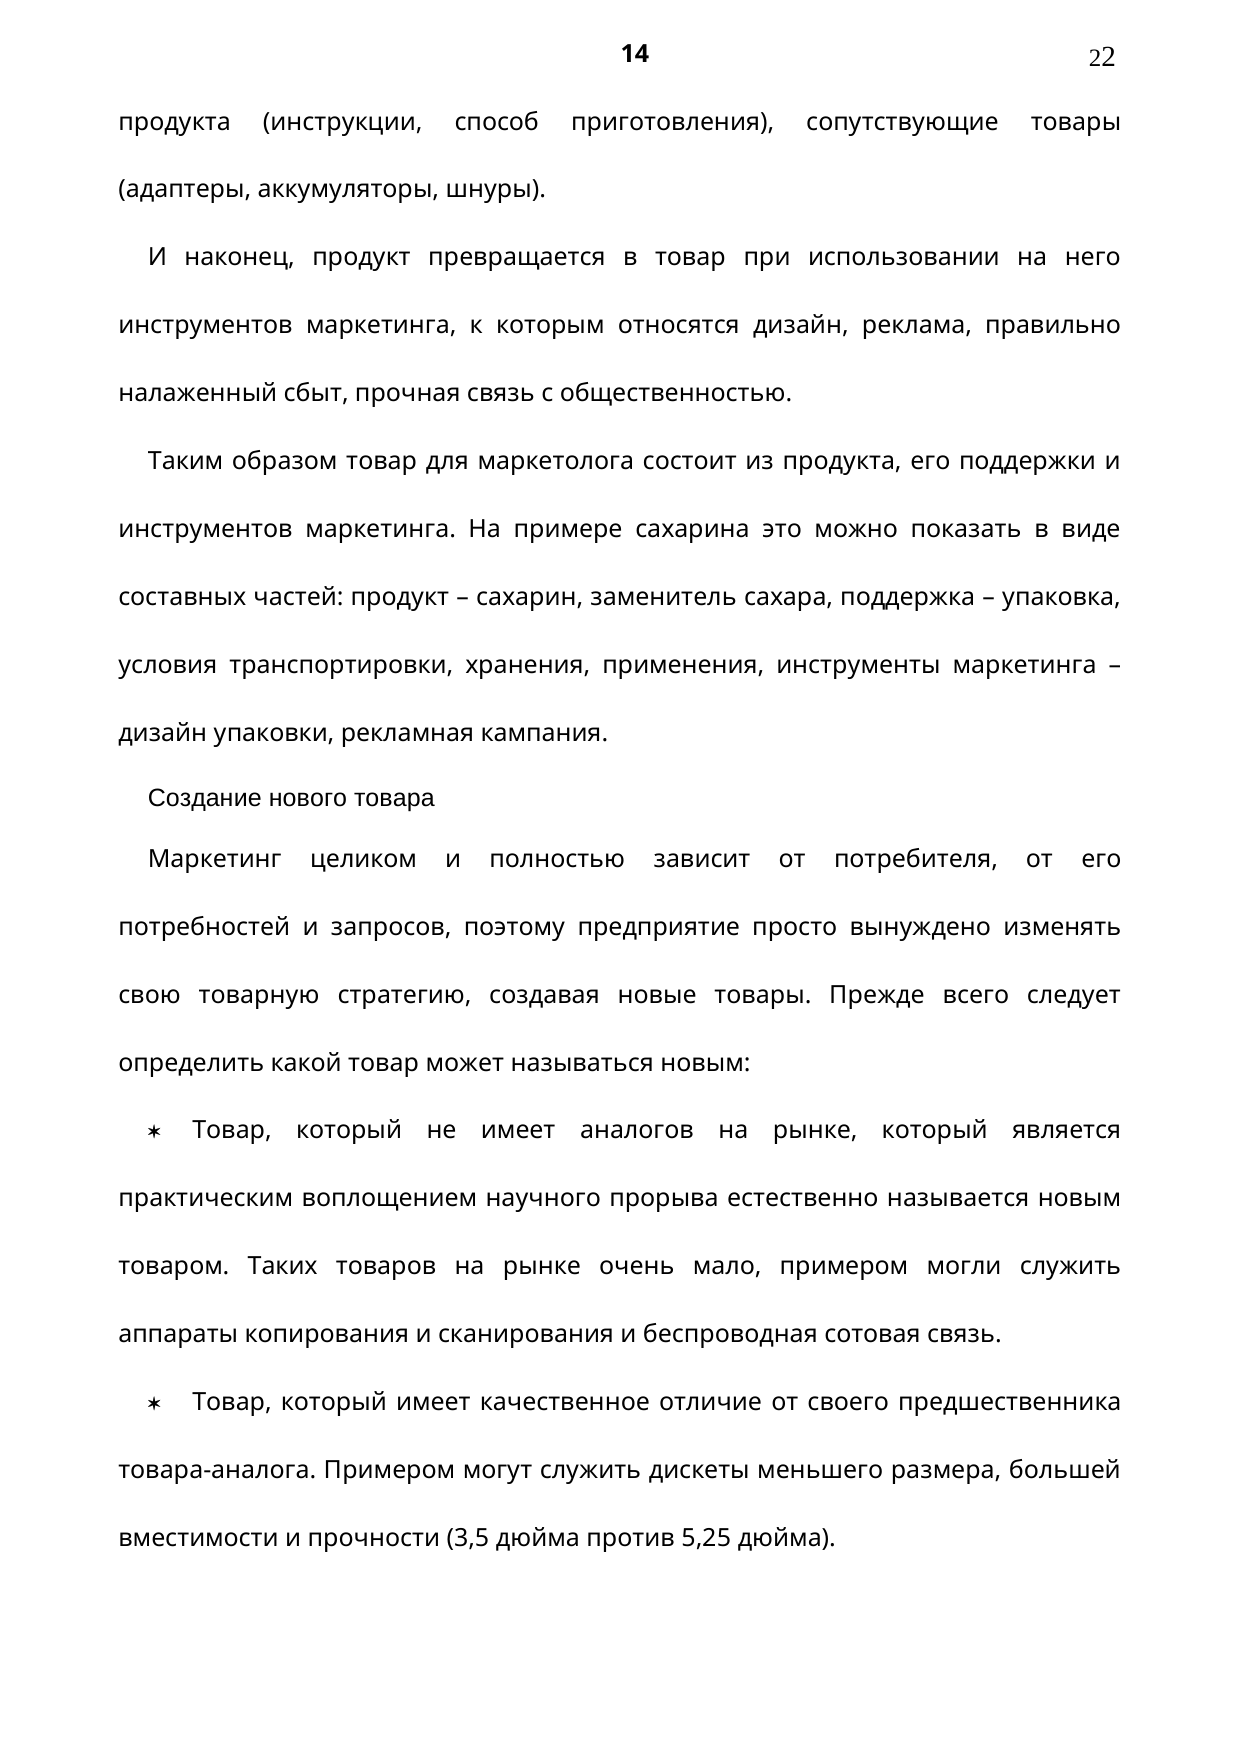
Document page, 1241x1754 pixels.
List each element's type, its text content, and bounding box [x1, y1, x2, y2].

subtitle Создание нового товара [118, 783, 1122, 812]
list Товар, который не имеет аналогов на рынке, который является практическим воплощением научного прорыва естественно называется новым товаром. Таких товаров на рынке очень мало, примером могли служить аппараты копирования и сканирования и беспроводная сотовая связь. [118, 1112, 1122, 1350]
text Маркетинг целиком и полностью зависит от потребителя, от его потребностей и запросов, поэтому предприятие просто вынуждено изменять свою товарную стратегию, создавая новые товары. Прежде всего следует определить какой товар может называться новым: [118, 841, 1122, 1078]
text Таким образом товар для маркетолога состоит из продукта, его поддержки и инструментов маркетинга. На примере сахарина это можно показать в виде составных частей: продукт – сахарин, заменитель сахара, поддержка – упаковка, условия транспортировки, хранения, применения, инструменты маркетинга – дизайн упаковки, рекламная кампания. [118, 443, 1122, 749]
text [118, 103, 1122, 205]
text И наконец, продукт превращается в товар при использовании на него инструментов маркетинга, к которым относятся дизайн, реклама, правильно налаженный сбыт, прочная связь с общественностью. [118, 239, 1122, 409]
list Товар, который имеет качественное отличие от своего предшественника товара-аналога. Примером могут служить дискеты меньшего размера, большей вместимости и прочности (3,5 дюйма против 5,25 дюйма). [118, 1384, 1122, 1554]
